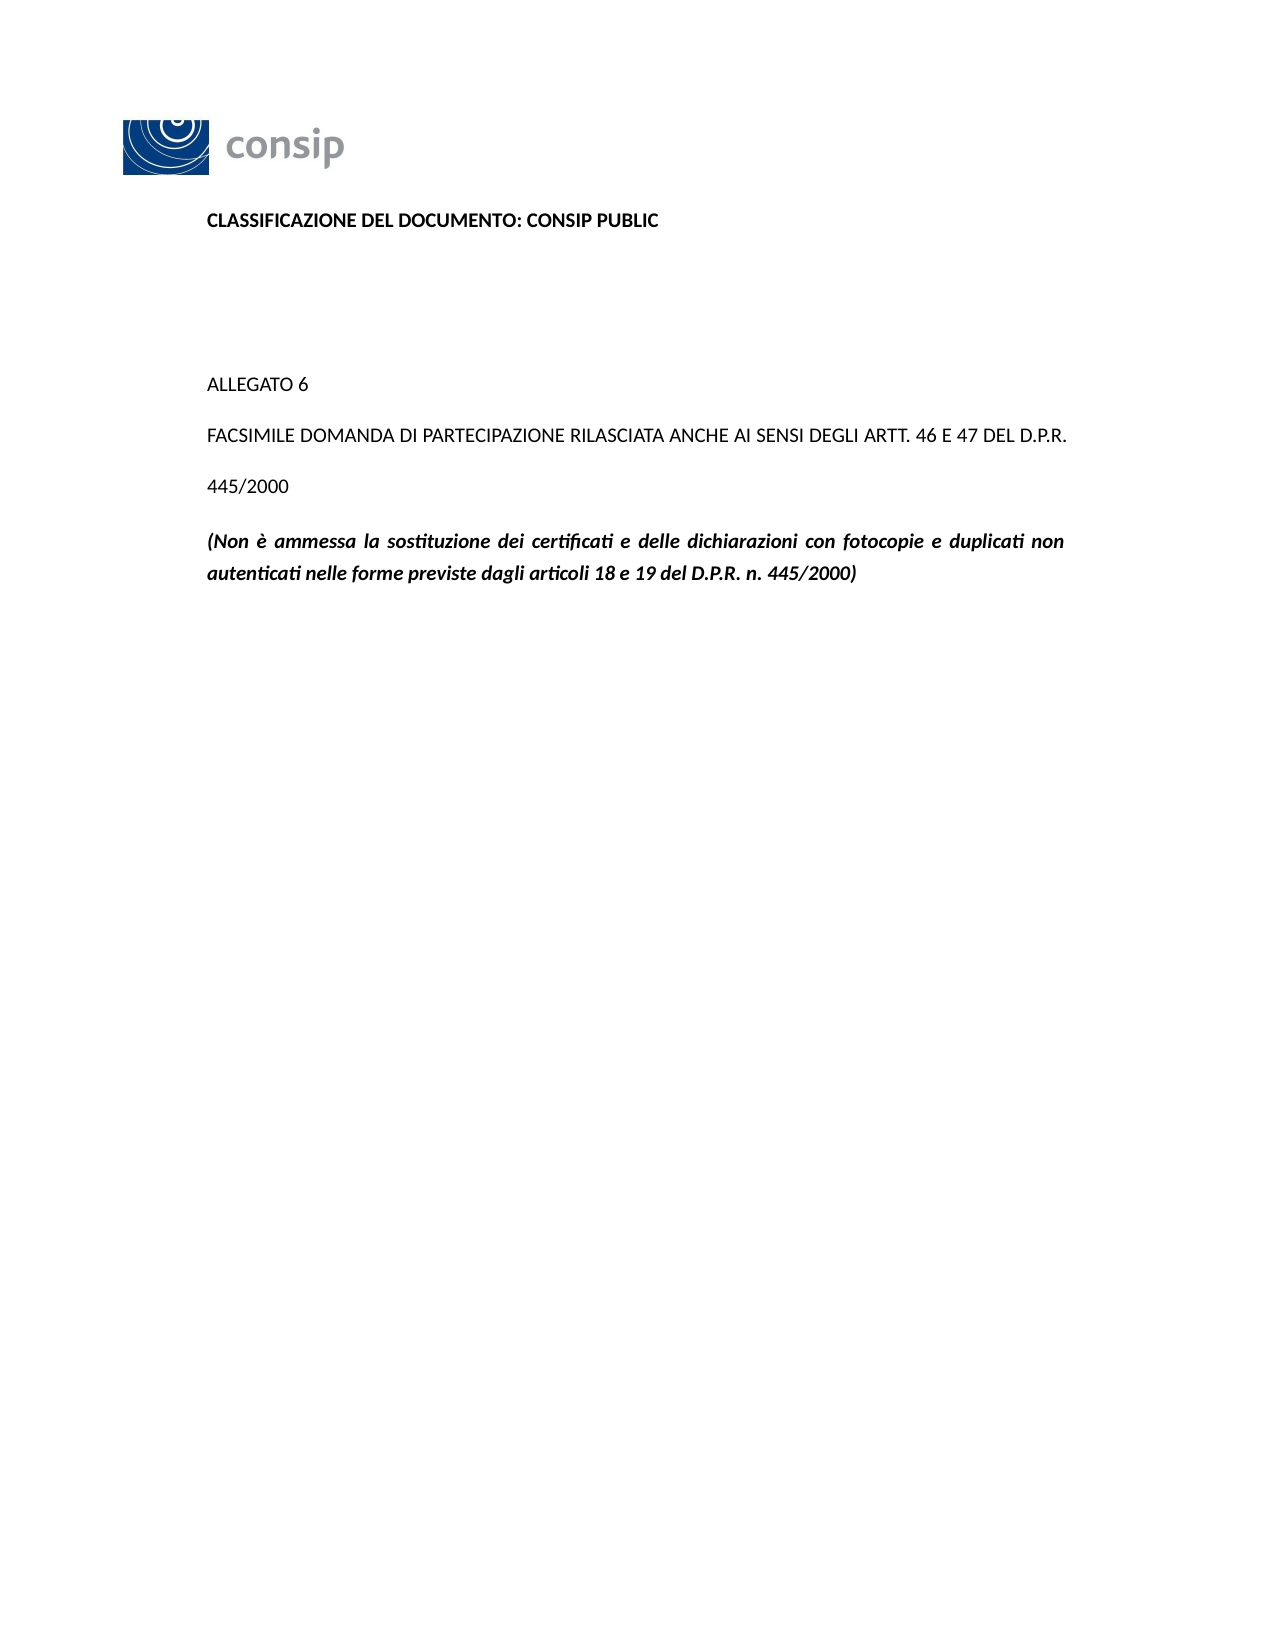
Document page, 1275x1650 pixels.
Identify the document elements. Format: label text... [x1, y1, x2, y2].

picture [18, 0, 394, 175]
text ALLEGATO 6 [207, 371, 1068, 397]
text (Non è ammessa la sostituzione dei certificati e delle dichiarazioni con fotocopie e duplicati non autenticati nelle forme previste dagli articoli 18 e 19 del D.P.R. n. 445/2000) [207, 524, 1068, 586]
text FACSIMILE doMANDA di partecipazione RILASCIATA ANCHE AI SENSI DEGLI ARTT. 46 E 47 DEL D.P.R. 445/2000 [207, 422, 1068, 498]
